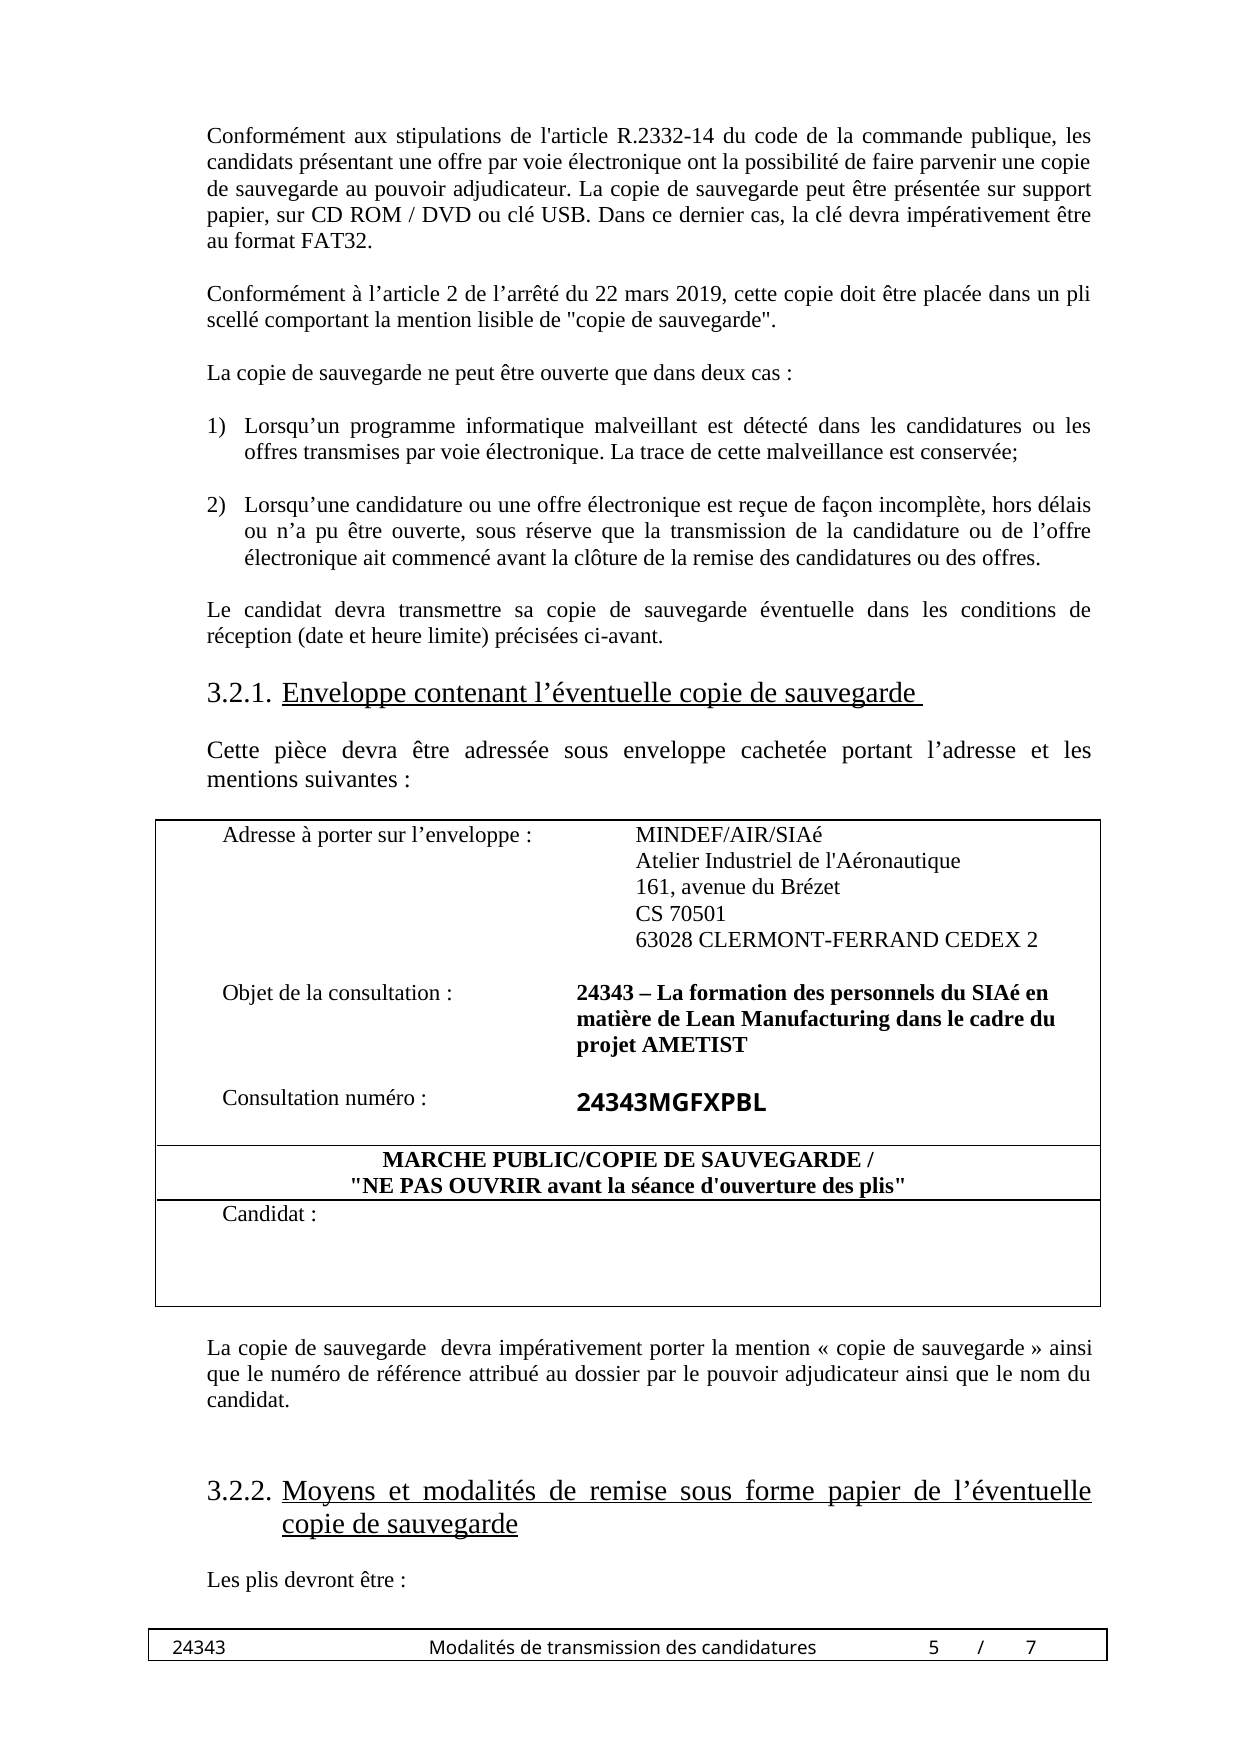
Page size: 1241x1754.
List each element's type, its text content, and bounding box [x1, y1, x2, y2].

text Conformément à l’article 2 de l’arrêté du 22 mars 2019, cette copie doit être placée dans un pli scellé comportant la mention lisible de "copie de sauvegarde". [207, 280, 1093, 333]
table_cell Consultation numéro : [156, 1084, 569, 1144]
table_cell Objet de la consultation : [156, 979, 569, 1084]
table_cell MARCHE PUBLIC/COPIE DE SAUVEGARDE / "NE PAS OUVRIR avant la séance d'ouverture des plis" [156, 1146, 1100, 1199]
table_cell 24343MGFXPBL [569, 1084, 1100, 1144]
text La copie de sauvegarde devra impérativement porter la mention « copie de sauvegarde » ainsi que le numéro de référence attribué au dossier par le pouvoir adjudicateur ainsi que le nom du candidat. [207, 1334, 1093, 1413]
text La copie de sauvegarde ne peut être ouverte que dans deux cas : [207, 359, 1093, 385]
text Conformément aux stipulations de l'article R.2332-14 du code de la commande publique, les candidats présentant une offre par voie électronique ont la possibilité de faire parvenir une copie de sauvegarde au pouvoir adjudicateur. La copie de sauvegarde peut être présentée sur support papier, sur CD ROM / DVD ou clé USB. Dans ce dernier cas, la clé devra impérativement être au format FAT32. [207, 122, 1093, 254]
table_cell Candidat : [156, 1200, 546, 1306]
list Lorsqu’une candidature ou une offre électronique est reçue de façon incomplète, hors délais ou n’a pu être ouverte, sous réserve que la transmission de la candidature ou de l’offre électronique ait commencé avant la clôture de la remise des candidatures ou des offres. [207, 491, 1093, 570]
list Enveloppe contenant l’éventuelle copie de sauvegarde [207, 675, 1093, 709]
list Cette pièce devra être adressée sous enveloppe cachetée portant l’adresse et les mentions suivantes : [207, 735, 1093, 793]
table_cell [546, 1201, 1100, 1306]
list Lorsqu’un programme informatique malveillant est détecté dans les candidatures ou les offres transmises par voie électronique. La trace de cette malveillance est conservée; [207, 412, 1093, 464]
text Les plis devront être : [207, 1566, 1093, 1592]
table_header MINDEF/AIR/SIAé Atelier Industriel de l'Aéronautique 161, avenue du Brézet CS 70501 63028 CLERMONT-FERRAND CEDEX 2 [569, 821, 1100, 979]
list Moyens et modalités de remise sous forme papier de l’éventuelle copie de sauvegarde [207, 1473, 1093, 1540]
text Le candidat devra transmettre sa copie de sauvegarde éventuelle dans les conditions de réception (date et heure limite) précisées ci-avant. [207, 596, 1093, 649]
table_header Adresse à porter sur l’enveloppe : [156, 821, 569, 979]
table_cell 24343 – La formation des personnels du SIAé en matière de Lean Manufacturing dans le cadre du projet AMETIST [569, 979, 1100, 1084]
